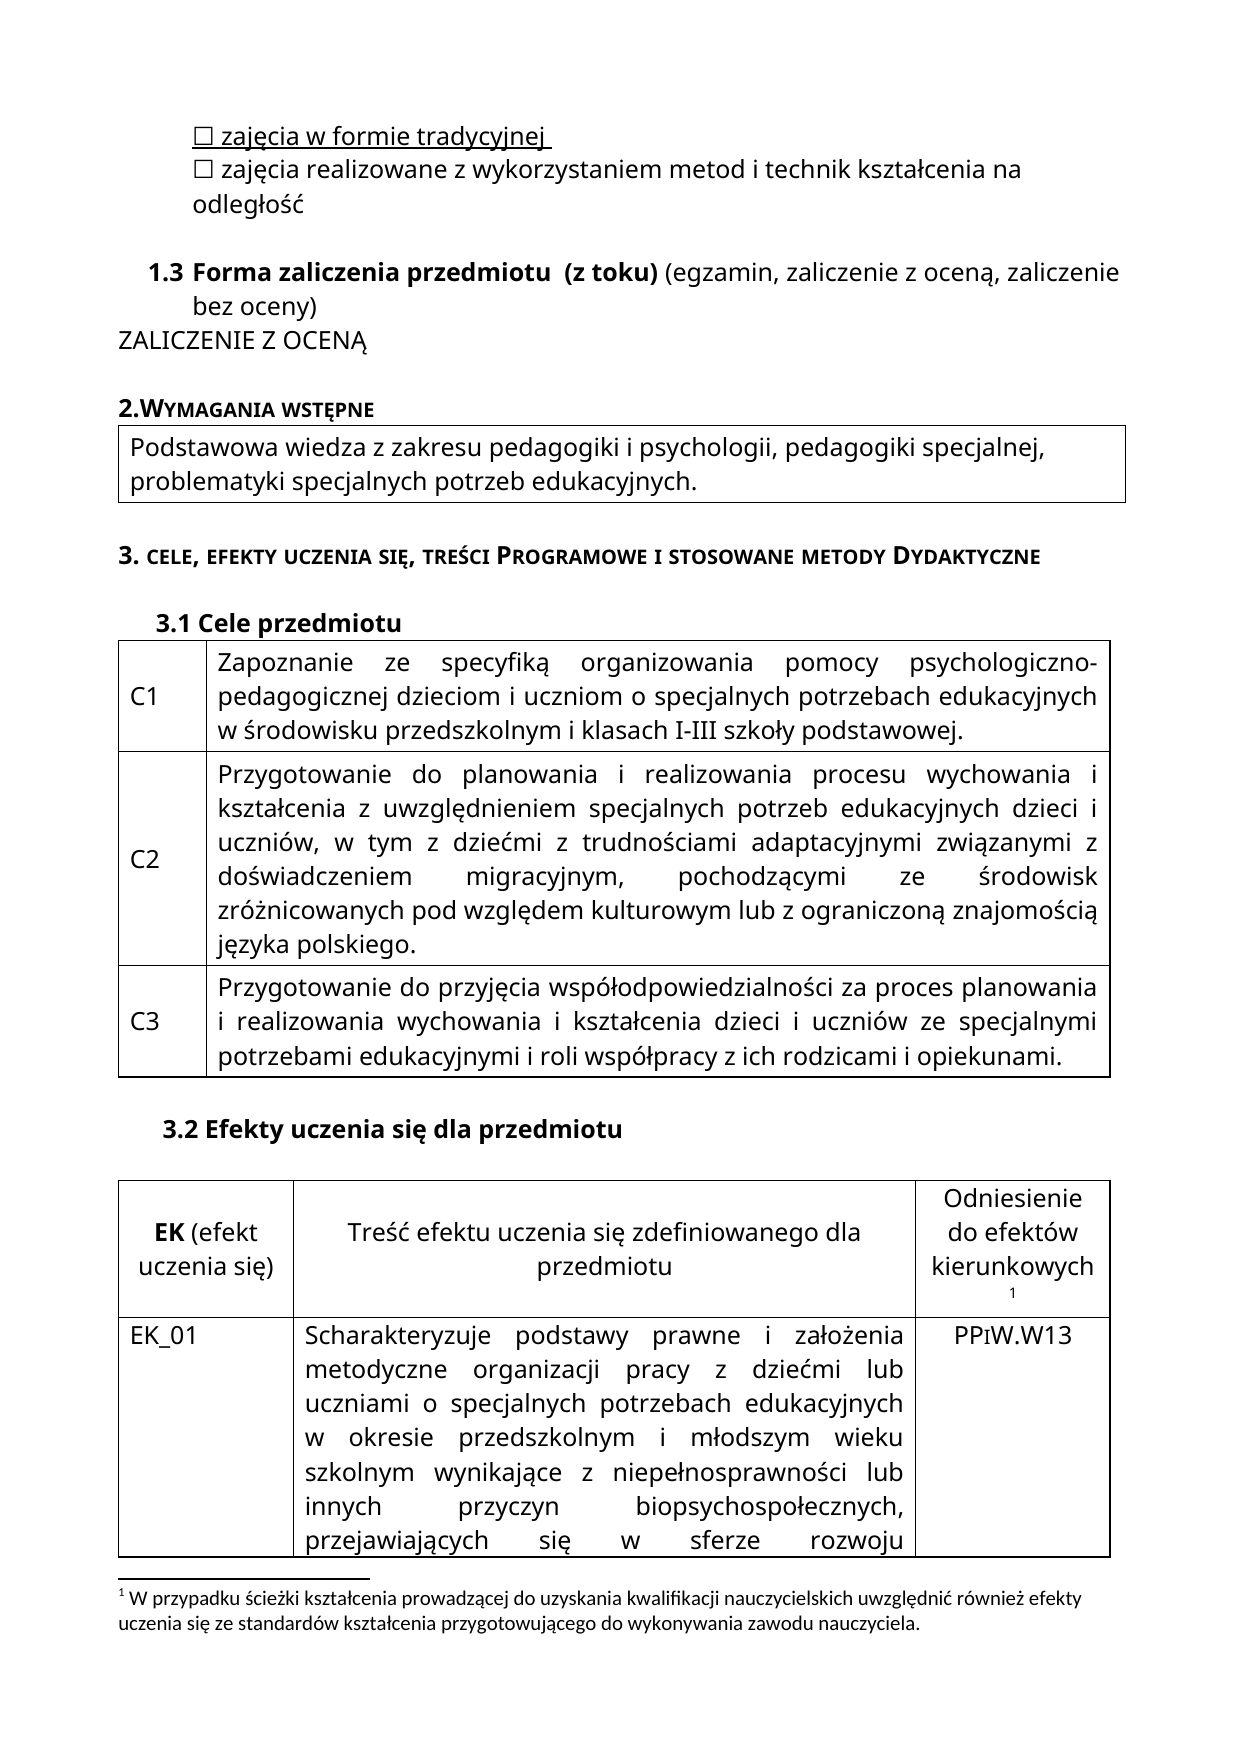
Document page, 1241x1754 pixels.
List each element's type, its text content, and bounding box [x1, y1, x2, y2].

text ZALICZENIE Z OCENĄ [118, 322, 1122, 357]
table_header EK (efekt uczenia się) [119, 1181, 293, 1317]
table_header Zapoznanie ze specyfiką organizowania pomocy psychologiczno-pedagogicznej dzieciom i uczniom o specjalnych potrzebach edukacyjnych w środowisku przedszkolnym i klasach I-III szkoły podstawowej. [207, 641, 1109, 751]
text 3.1 Cele przedmiotu [156, 605, 1122, 639]
table_cell Przygotowanie do planowania i realizowania procesu wychowania i kształcenia z uwzględnieniem specjalnych potrzeb edukacyjnych dzieci i uczniów, w tym z dziećmi z trudnościami adaptacyjnymi związanymi z doświadczeniem migracyjnym, pochodzącymi ze środowisk zróżnicowanych pod względem kulturowym lub z ograniczoną znajomością języka polskiego. [207, 752, 1109, 965]
table_header C1 [119, 641, 206, 751]
text 1.3 Forma zaliczenia przedmiotu (z toku) (egzamin, zaliczenie z oceną, zaliczenie bez oceny) [148, 254, 1122, 322]
text ☐ zajęcia realizowane z wykorzystaniem metod i technik kształcenia na odległość [192, 152, 1122, 220]
table_header Podstawowa wiedza z zakresu pedagogiki i psychologii, pedagogiki specjalnej, problematyki specjalnych potrzeb edukacyjnych. [119, 426, 1125, 502]
table_cell Przygotowanie do przyjęcia współodpowiedzialności za proces planowania i realizowania wychowania i kształcenia dzieci i uczniów ze specjalnymi potrzebami edukacyjnymi i roli współpracy z ich rodzicami i opiekunami. [207, 966, 1109, 1076]
text 3.2 Efekty uczenia się dla przedmiotu [162, 1111, 1122, 1146]
text 3. cele, efekty uczenia się, treści Programowe i stosowane metody Dydaktyczne [118, 537, 1122, 571]
text ☐ zajęcia w formie tradycyjnej [192, 118, 1122, 152]
table_cell PPiW.W13 [916, 1318, 1109, 1556]
table_cell C3 [119, 966, 206, 1076]
text 2.Wymagania wstępne [118, 391, 1122, 425]
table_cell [294, 1318, 915, 1556]
table_header Odniesienie do efektów kierunkowych [916, 1181, 1109, 1317]
table_cell EK_01 [119, 1318, 293, 1556]
table_header Treść efektu uczenia się zdefiniowanego dla przedmiotu [294, 1181, 915, 1317]
table_cell C2 [119, 752, 206, 965]
